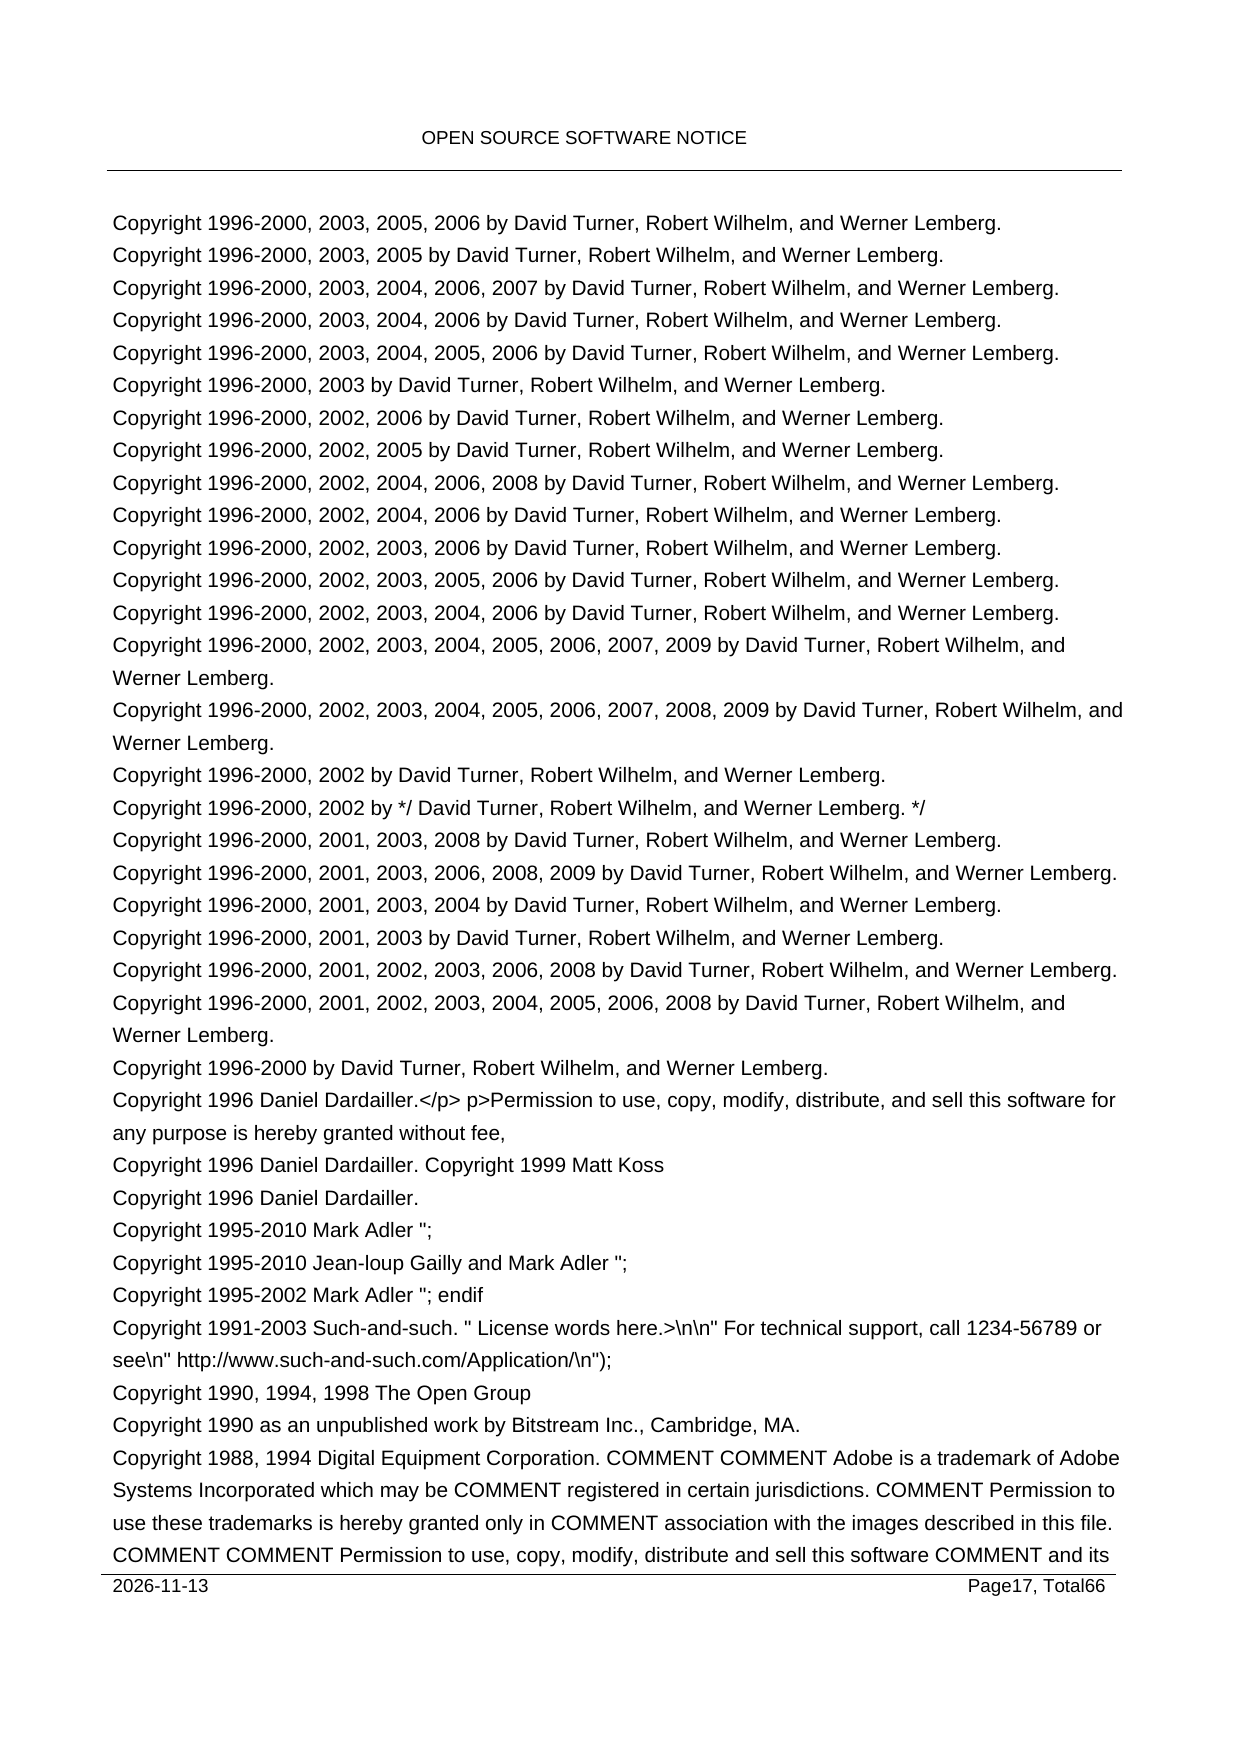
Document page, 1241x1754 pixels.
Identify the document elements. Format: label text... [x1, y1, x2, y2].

text Copyright 1996-2000, 2002, 2003, 2004, 2005, 2006, 2007, 2008, 2009 by David Turner, Robert Wilhelm, and Werner Lemberg. [112, 694, 1128, 759]
text Copyright 1996-2000, 2003, 2004, 2006 by David Turner, Robert Wilhelm, and Werner Lemberg. [112, 304, 1128, 336]
text Copyright 1996 Daniel Dardailler.</p> p>Permission to use, copy, modify, distribute, and sell this software for any purpose is hereby granted without fee, [112, 1084, 1128, 1149]
text Copyright 1996-2000, 2002, 2005 by David Turner, Robert Wilhelm, and Werner Lemberg. [112, 434, 1128, 466]
text Copyright 1996-2000, 2002, 2003, 2004, 2006 by David Turner, Robert Wilhelm, and Werner Lemberg. [112, 596, 1128, 629]
text Copyright 1996-2000, 2001, 2003 by David Turner, Robert Wilhelm, and Werner Lemberg. [112, 921, 1128, 954]
text Copyright 1996-2000, 2003, 2005, 2006 by David Turner, Robert Wilhelm, and Werner Lemberg. [112, 206, 1128, 239]
text Copyright 1996-2000, 2002 by */ David Turner, Robert Wilhelm, and Werner Lemberg. */ [112, 791, 1128, 824]
text Copyright 1996-2000, 2003 by David Turner, Robert Wilhelm, and Werner Lemberg. [112, 369, 1128, 401]
text Copyright 1995-2002 Mark Adler "; endif [112, 1279, 1128, 1311]
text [112, 1409, 1128, 1571]
text Copyright 1996-2000, 2001, 2003, 2004 by David Turner, Robert Wilhelm, and Werner Lemberg. [112, 889, 1128, 921]
text Copyright 1996-2000, 2001, 2003, 2008 by David Turner, Robert Wilhelm, and Werner Lemberg. [112, 824, 1128, 856]
text Copyright 1996-2000, 2003, 2004, 2005, 2006 by David Turner, Robert Wilhelm, and Werner Lemberg. [112, 336, 1128, 369]
text Copyright 1996-2000, 2001, 2002, 2003, 2004, 2005, 2006, 2008 by David Turner, Robert Wilhelm, and Werner Lemberg. [112, 986, 1128, 1051]
text Copyright 1996-2000, 2002, 2004, 2006 by David Turner, Robert Wilhelm, and Werner Lemberg. [112, 499, 1128, 531]
text Copyright 1991-2003 Such-and-such. " License words here.>\n\n" For technical support, call 1234-56789 or see\n" http://www.such-and-such.com/Application/\n"); [112, 1311, 1128, 1376]
text Copyright 1996 Daniel Dardailler. [112, 1181, 1128, 1214]
text Copyright 1996 Daniel Dardailler. Copyright 1999 Matt Koss [112, 1149, 1128, 1181]
text Copyright 1996-2000, 2002, 2003, 2006 by David Turner, Robert Wilhelm, and Werner Lemberg. [112, 531, 1128, 564]
text Copyright 1996-2000, 2002, 2006 by David Turner, Robert Wilhelm, and Werner Lemberg. [112, 401, 1128, 434]
text Copyright 1996-2000, 2002, 2003, 2004, 2005, 2006, 2007, 2009 by David Turner, Robert Wilhelm, and Werner Lemberg. [112, 629, 1128, 694]
text Copyright 1996-2000, 2001, 2003, 2006, 2008, 2009 by David Turner, Robert Wilhelm, and Werner Lemberg. [112, 856, 1128, 889]
text Copyright 1995-2010 Mark Adler "; [112, 1214, 1128, 1246]
text Copyright 1996-2000, 2001, 2002, 2003, 2006, 2008 by David Turner, Robert Wilhelm, and Werner Lemberg. [112, 954, 1128, 986]
text Copyright 1996-2000, 2002, 2004, 2006, 2008 by David Turner, Robert Wilhelm, and Werner Lemberg. [112, 466, 1128, 499]
text Copyright 1996-2000, 2002 by David Turner, Robert Wilhelm, and Werner Lemberg. [112, 759, 1128, 791]
text Copyright 1996-2000, 2003, 2005 by David Turner, Robert Wilhelm, and Werner Lemberg. [112, 239, 1128, 271]
text Copyright 1996-2000 by David Turner, Robert Wilhelm, and Werner Lemberg. [112, 1051, 1128, 1084]
text Copyright 1995-2010 Jean-loup Gailly and Mark Adler "; [112, 1246, 1128, 1279]
text Copyright 1996-2000, 2002, 2003, 2005, 2006 by David Turner, Robert Wilhelm, and Werner Lemberg. [112, 564, 1128, 596]
text Copyright 1990, 1994, 1998 The Open Group [112, 1376, 1128, 1409]
text Copyright 1996-2000, 2003, 2004, 2006, 2007 by David Turner, Robert Wilhelm, and Werner Lemberg. [112, 271, 1128, 304]
